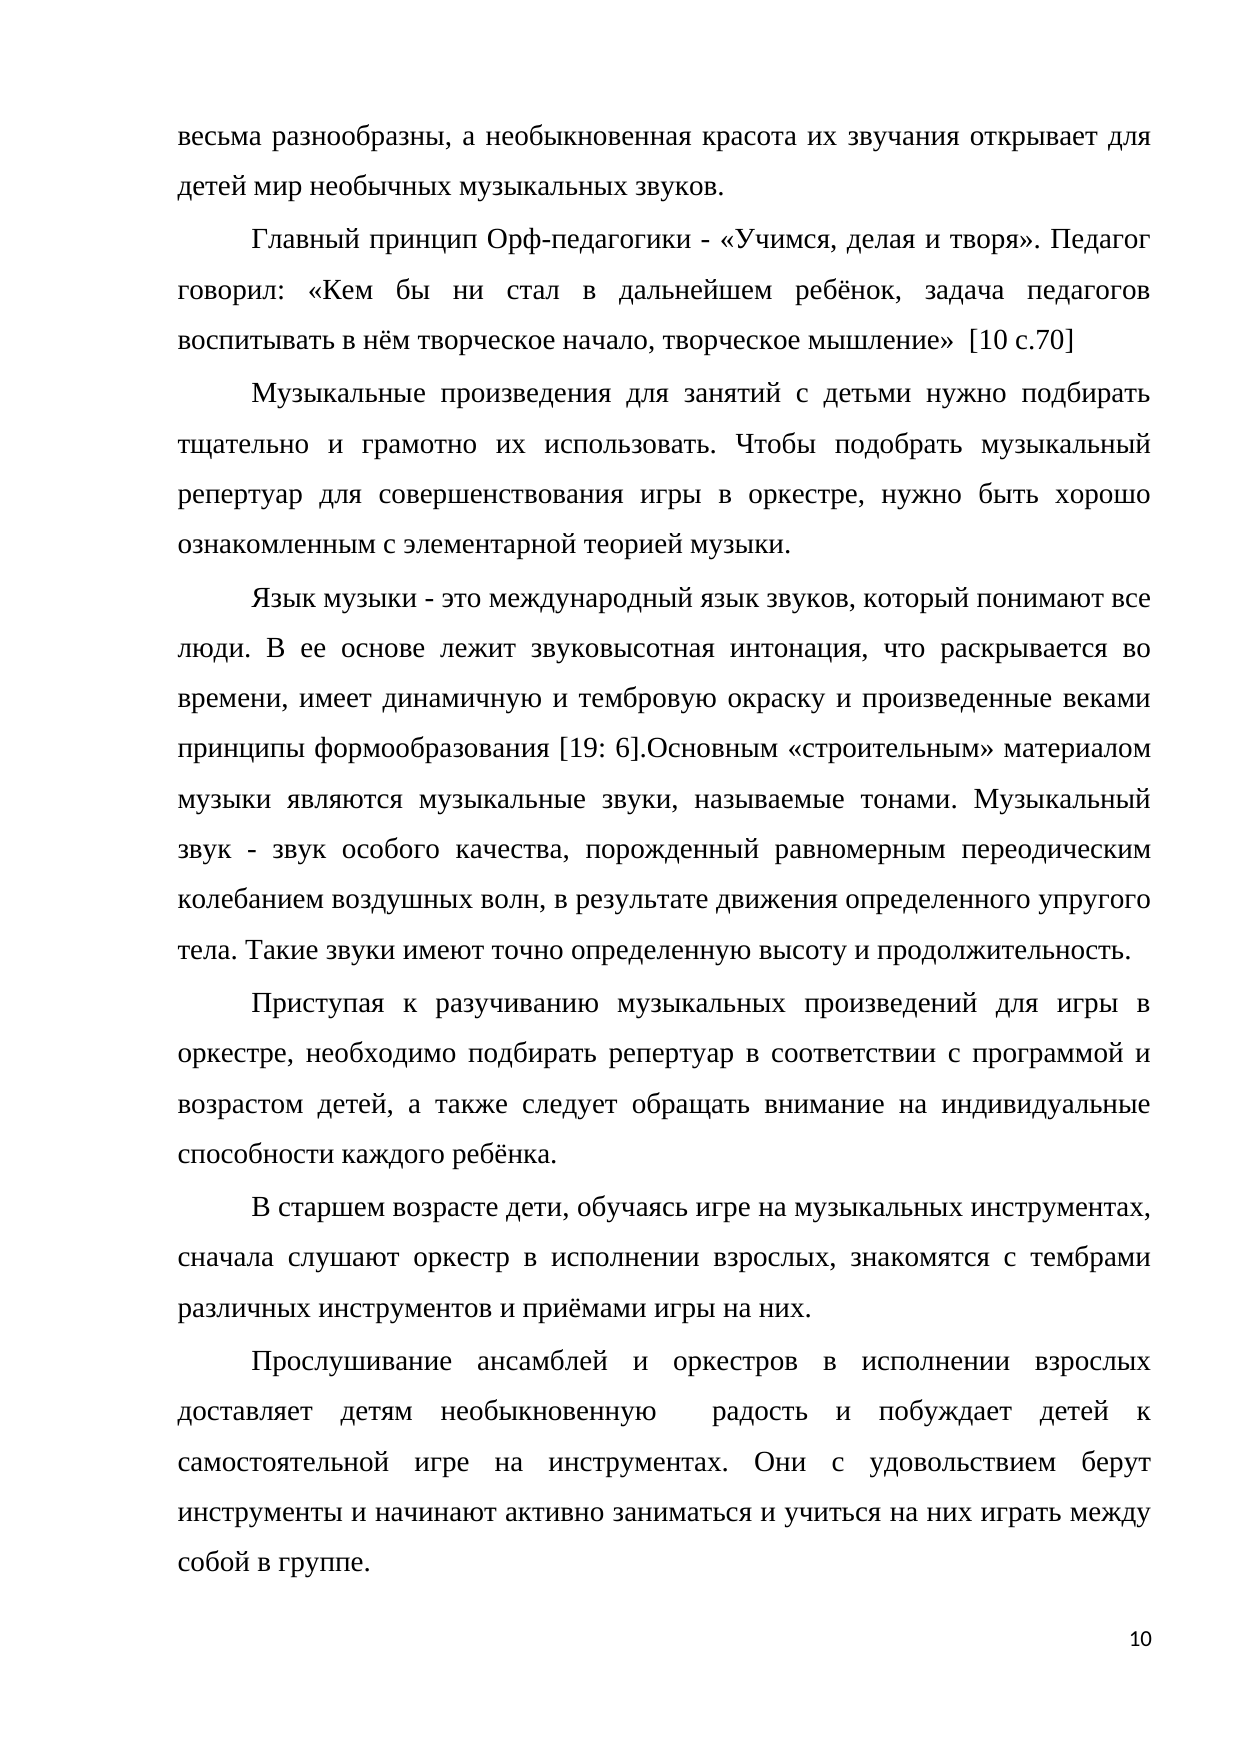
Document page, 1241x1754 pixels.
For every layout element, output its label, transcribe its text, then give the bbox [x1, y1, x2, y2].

text Язык музыки - это международный язык звуков, который понимают все люди. В ее основе лежит звуковысотная интонация, что раскрывается во времени, имеет динамичную и тембровую окраску и произведенные веками принципы формообразования [19: 6].Основным «строительным» материалом музыки являются музыкальные звуки, называемые тонами. Музыкальный звук - звук особого качества, порожденный равномерным переодическим колебанием воздушных волн, в результате движения определенного упругого тела. Такие звуки имеют точно определенную высоту и продолжительность. [177, 580, 1152, 965]
text В старшем возрасте дети, обучаясь игре на музыкальных инструментах, сначала слушают оркестр в исполнении взрослых, знакомятся с тембрами различных инструментов и приёмами игры на них. [177, 1189, 1152, 1323]
text Музыкальные произведения для занятий с детьми нужно подбирать тщательно и грамотно их использовать. Чтобы подобрать музыкальный репертуар для совершенствования игры в оркестре, нужно быть хорошо ознакомленным с элементарной теорией музыки. [177, 376, 1152, 560]
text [177, 118, 1152, 202]
text Прослушивание ансамблей и оркестров в исполнении взрослых доставляет детям необыкновенную радость и побуждает детей к самостоятельной игре на инструментах. Они с удовольствием берут инструменты и начинают активно заниматься и учиться на них играть между собой в группе. [177, 1343, 1152, 1578]
text Главный принцип Орф-педагогики - «Учимся, делая и творя». Педагог говорил: «Кем бы ни стал в дальнейшем ребёнок, задача педагогов воспитывать в нём творческое начало, творческое мышление» [10 с.70] [177, 222, 1152, 356]
text Приступая к разучиванию музыкальных произведений для игры в оркестре, необходимо подбирать репертуар в соответствии с программой и возрастом детей, а также следует обращать внимание на индивидуальные способности каждого ребёнка. [177, 985, 1152, 1169]
